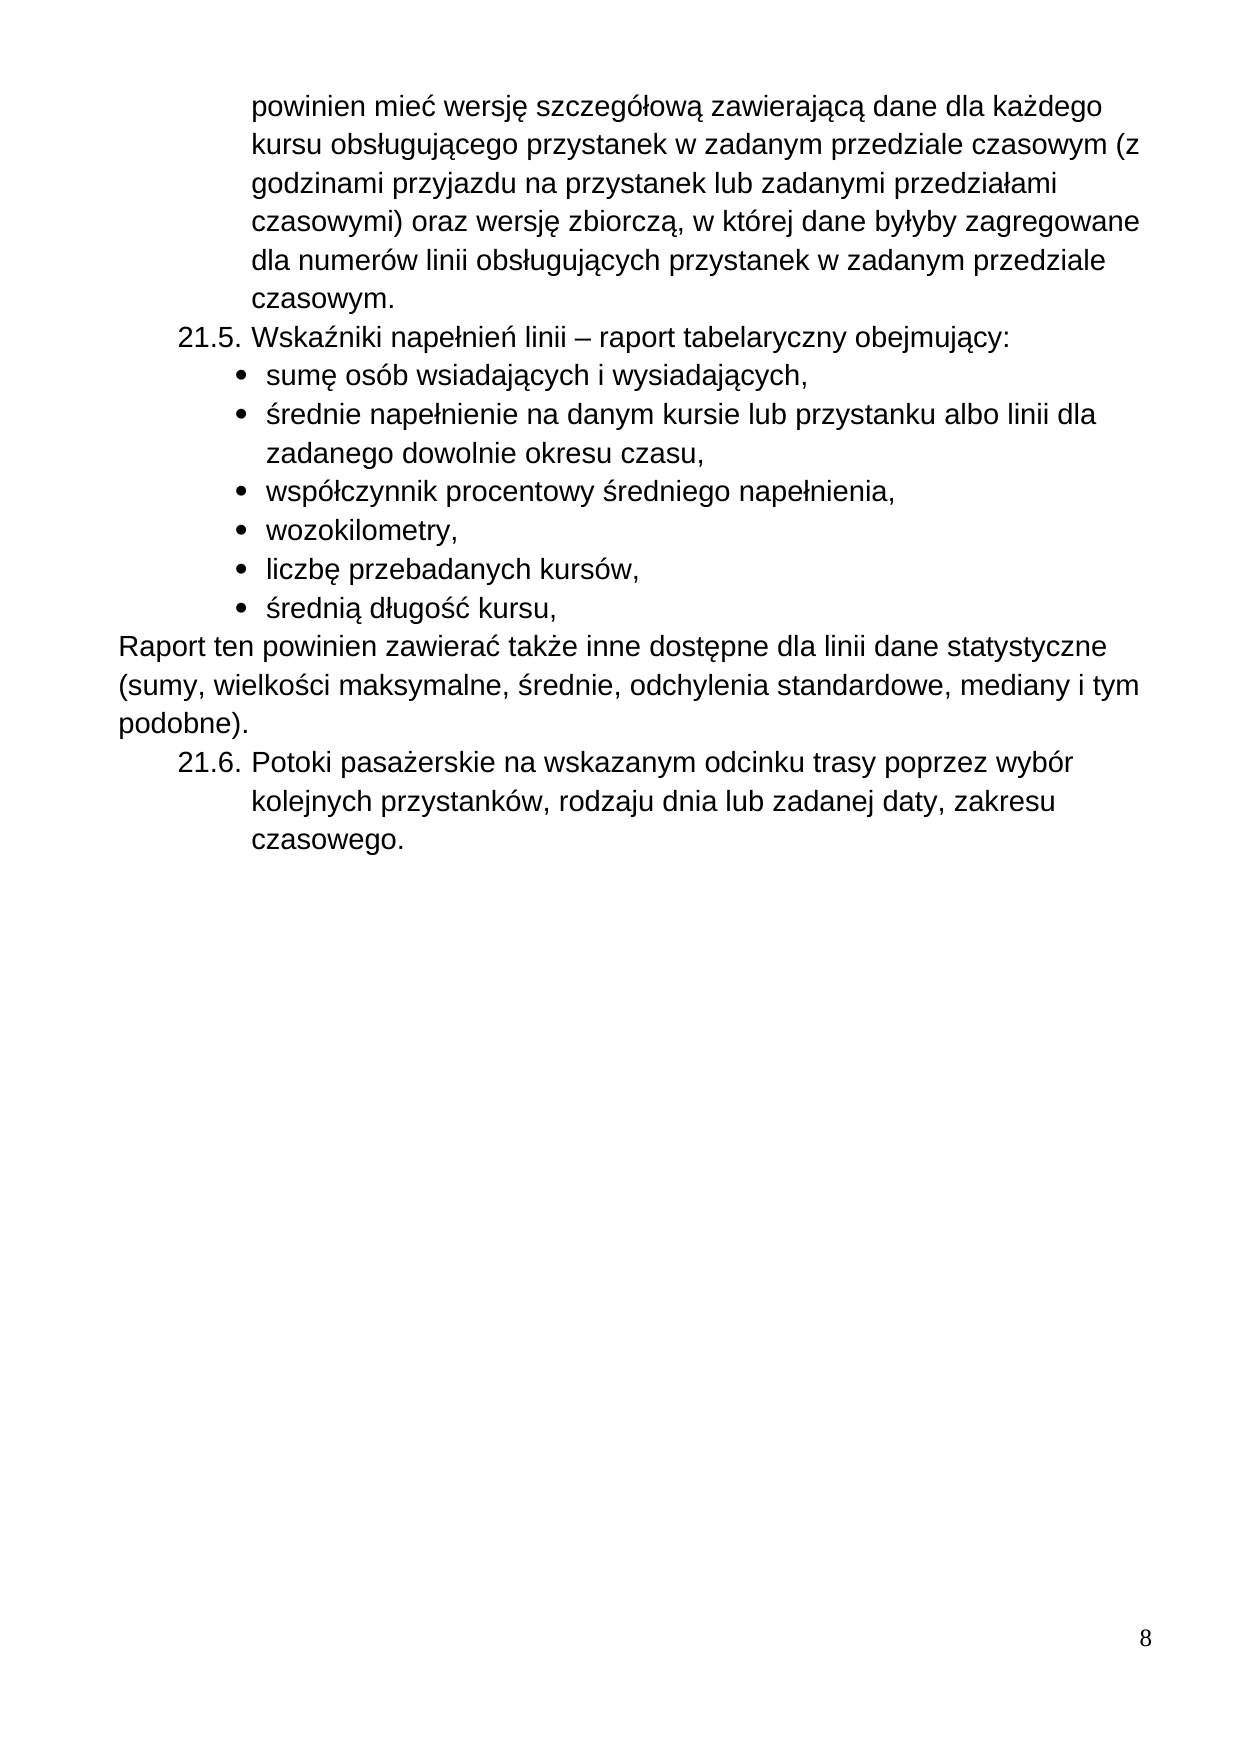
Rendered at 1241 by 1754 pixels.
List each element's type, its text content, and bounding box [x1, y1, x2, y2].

list liczbę przebadanych kursów, [236, 552, 1152, 586]
list średnie napełnienie na danym kursie lub przystanku albo linii dla zadanego dowolnie okresu czasu, [236, 397, 1152, 469]
list Wskaźniki napełnień linii – raport tabelaryczny obejmujący: [177, 320, 1152, 353]
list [177, 89, 1152, 315]
list średnią długość kursu, [236, 591, 1152, 624]
list wozokilometry, [236, 513, 1152, 547]
list Potoki pasażerskie na wskazanym odcinku trasy poprzez wybór kolejnych przystanków, rodzaju dnia lub zadanej daty, zakresu czasowego. [177, 745, 1152, 856]
text Raport ten powinien zawierać także inne dostępne dla linii dane statystyczne (sumy, wielkości maksymalne, średnie, odchylenia standardowe, mediany i tym podobne). [118, 629, 1152, 740]
list sumę osób wsiadających i wysiadających, [236, 358, 1152, 392]
list współczynnik procentowy średniego napełnienia, [236, 474, 1152, 508]
